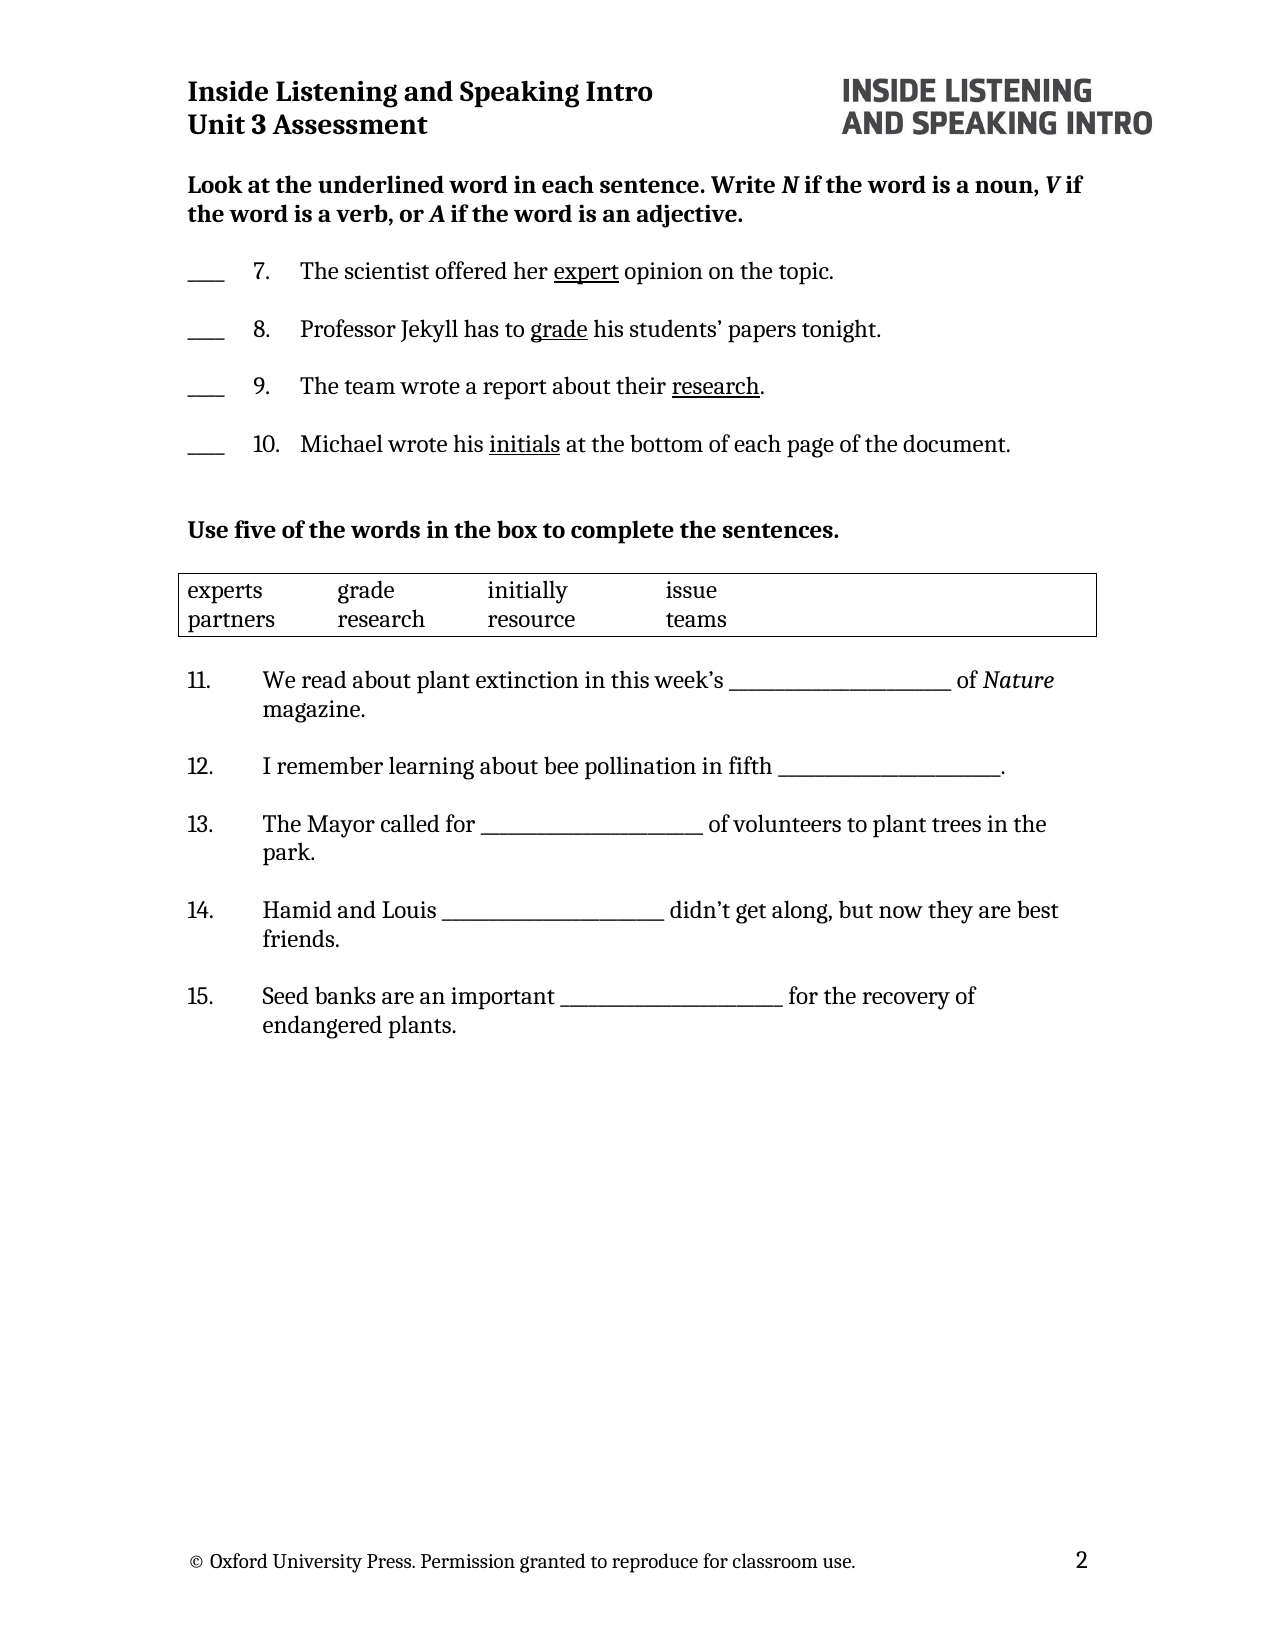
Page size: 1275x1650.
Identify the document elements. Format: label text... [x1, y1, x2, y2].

text ____ 10. Michael wrote his initials at the bottom of each page of the document. [187, 429, 1087, 458]
text 13. The Mayor called for ________________________ of volunteers to plant trees in the park. [187, 809, 1087, 867]
text 12. I remember learning about bee pollination in fifth ________________________. [187, 752, 1087, 781]
text Look at the underlined word in each sentence. Write N if the word is a noun, V if the word is a verb, or A if the word is an adjective. [187, 171, 1087, 228]
text 11. We read about plant extinction in this week’s ________________________ of Nature magazine. [187, 666, 1087, 723]
picture [831, 63, 1164, 149]
text ____ 7. The scientist offered her expert opinion on the topic. [187, 257, 1087, 286]
text ____ 9. The team wrote a report about their research. [187, 372, 1087, 401]
text 14. Hamid and Louis ________________________ didn’t get along, but now they are best friends. [187, 896, 1087, 953]
text partners research resource teams [179, 602, 1096, 636]
text ____ 8. Professor Jekyll has to grade his students’ papers tonight. [187, 314, 1087, 343]
text Use five of the words in the box to complete the sentences. [187, 516, 1087, 544]
text 15. Seed banks are an important ________________________ for the recovery of endangered plants. [187, 982, 1087, 1039]
text experts grade initially issue [179, 574, 1096, 602]
